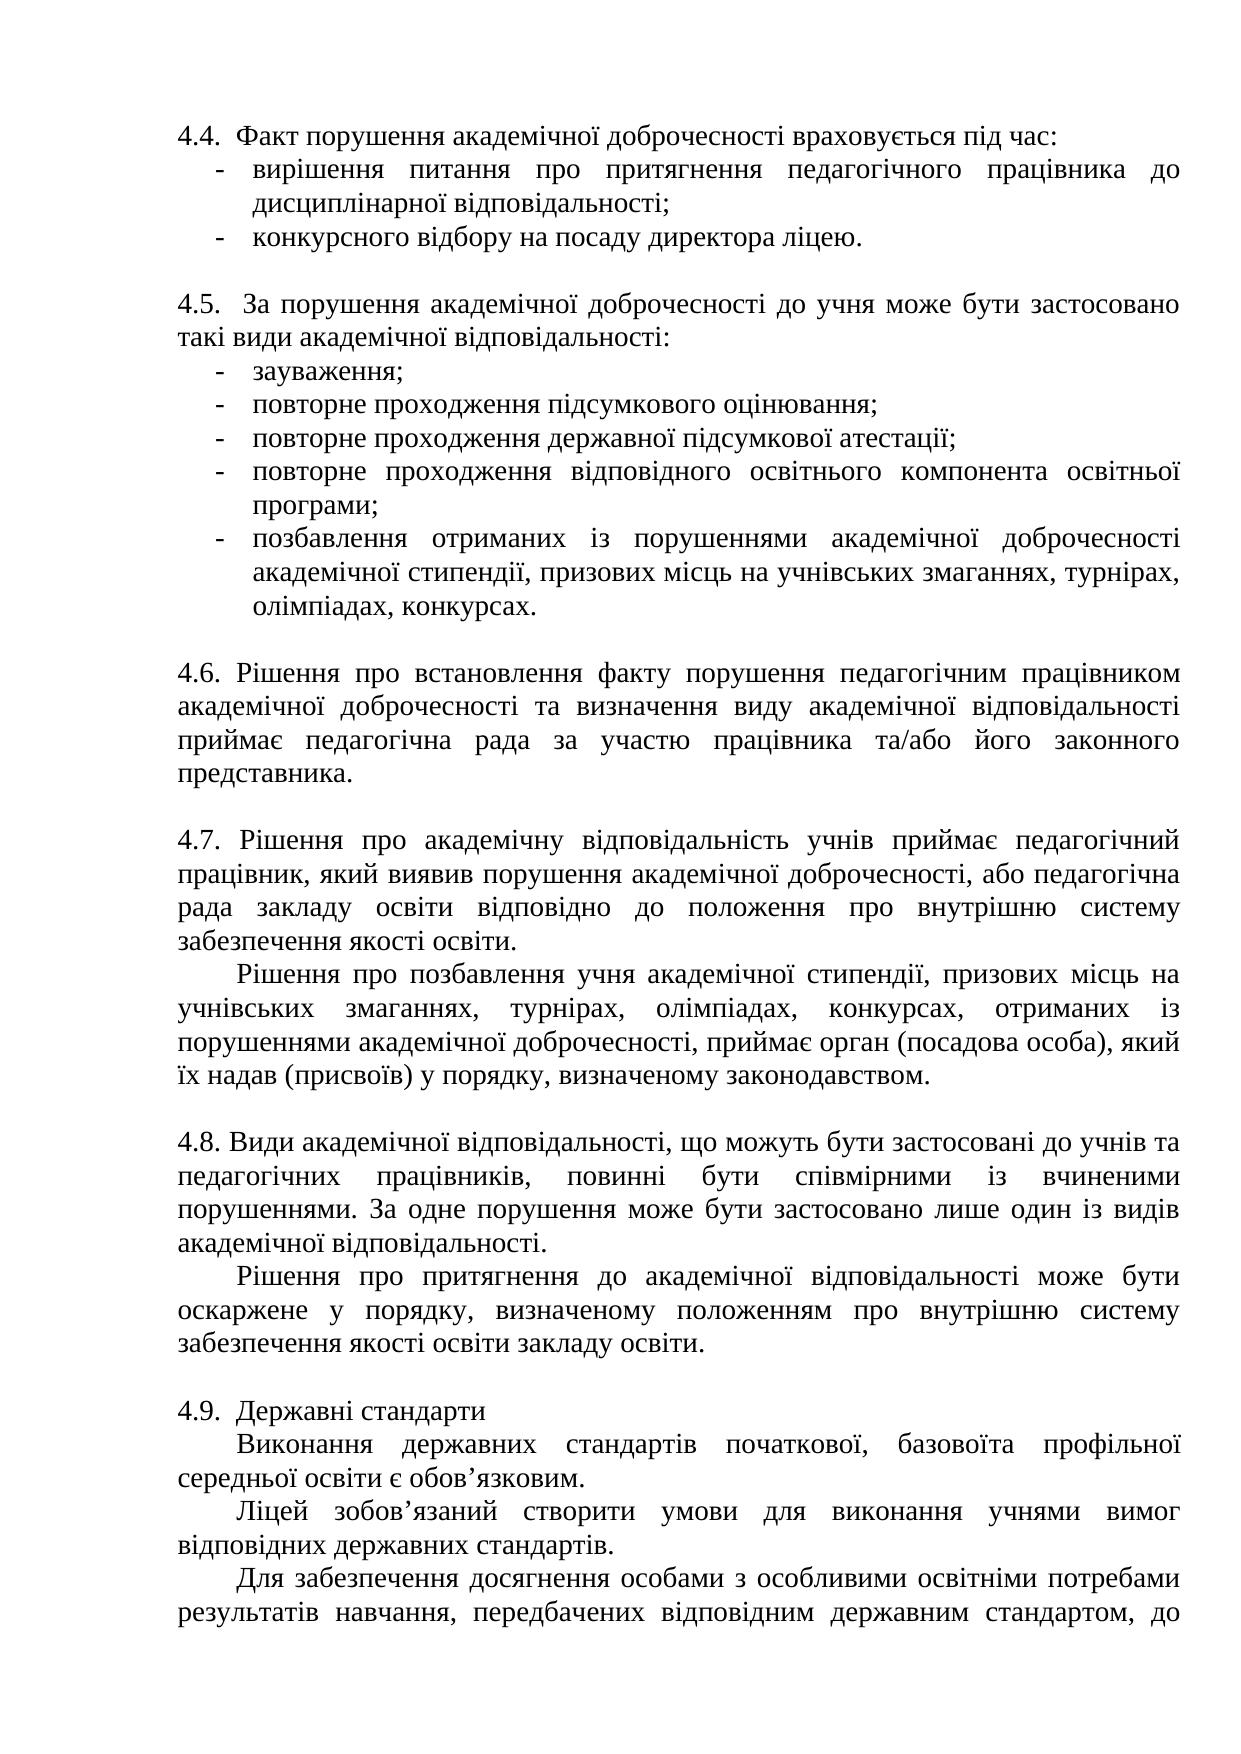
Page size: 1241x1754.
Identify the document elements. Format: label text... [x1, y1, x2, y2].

list позбавлення отриманих із порушеннями академічної доброчесності академічної стипендії, призових місць на учнівських змаганнях, турнірах, олімпіадах, конкурсах. [215, 521, 1181, 621]
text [177, 1560, 1181, 1627]
text 4.8. Види академічної відповідальності, що можуть бути застосовані до учнів та педагогічних працівників, повинні бути співмірними із вчиненими порушеннями. За одне порушення може бути застосовано лише один із видів академічної відповідальності. [177, 1124, 1181, 1258]
text 4.5. За порушення академічної доброчесності до учня може бути застосовано такі види академічної відповідальності: [177, 286, 1181, 353]
list вирішення питання про притягнення педагогічного працівника до дисциплінарної відповідальності; [215, 152, 1181, 219]
list повторне проходження відповідного освітнього компонента освітньої програми; [215, 453, 1181, 521]
text 4.6. Рішення про встановлення факту порушення педагогічним працівником академічної доброчесності та визначення виду академічної відповідальності приймає педагогічна рада за участю працівника та/або його законного представника. [177, 655, 1181, 789]
list конкурсного відбору на посаду директора ліцею. [215, 219, 1181, 252]
text 4.7. Рішення про академічну відповідальність учнів приймає педагогічний працівник, який виявив порушення академічної доброчесності, або педагогічна рада закладу освіти відповідно до положення про внутрішню систему забезпечення якості освіти. [177, 822, 1181, 957]
text Ліцей зобов’язаний створити умови для виконання учнями вимог відповідних державних стандартів. [177, 1493, 1181, 1560]
list повторне проходження підсумкового оцінювання; [215, 386, 1181, 420]
text Рішення про позбавлення учня академічної стипендії, призових місць на учнівських змаганнях, турнірах, олімпіадах, конкурсах, отриманих із порушеннями академічної доброчесності, приймає орган (посадова особа), який їх надав (присвоїв) у порядку, визначеному законодавством. [177, 957, 1181, 1091]
text 4.4. Факт порушення академічної доброчесності враховується під час: [177, 118, 1181, 152]
list зауваження; [215, 353, 1181, 386]
list повторне проходження державної підсумкової атестації; [215, 420, 1181, 453]
text Рішення про притягнення до академічної відповідальності може бути оскаржене у порядку, визначеному положенням про внутрішню систему забезпечення якості освіти закладу освіти. [177, 1258, 1181, 1359]
text Виконання державних стандартів початкової, базовоїта профільної середньої освіти є обов’язковим. [177, 1426, 1181, 1493]
text 4.9. Державні стандарти [177, 1393, 1181, 1426]
